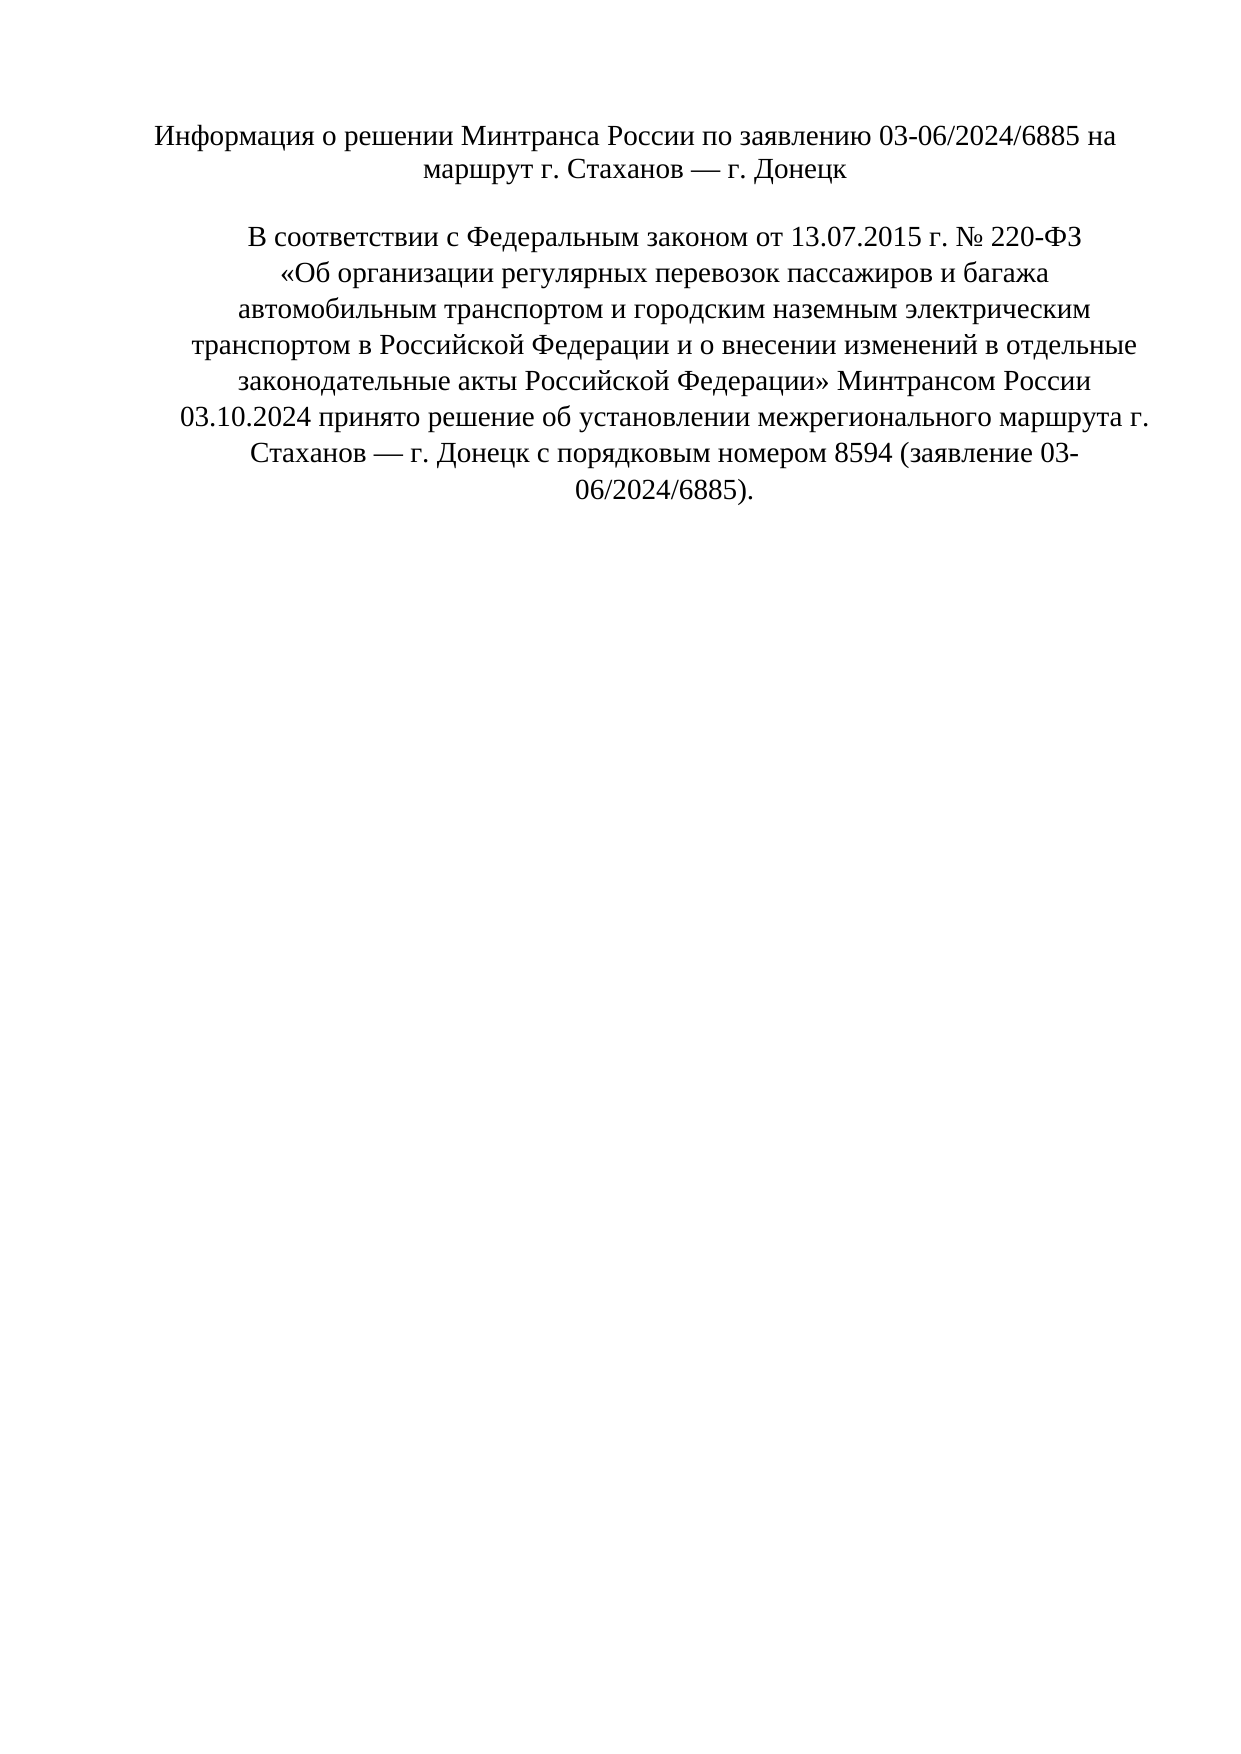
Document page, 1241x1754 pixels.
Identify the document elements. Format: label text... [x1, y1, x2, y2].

text Информация о решении Минтранса России по заявлению 03-06/2024/6885 на маршрут г. Стаханов — г. Донецк [118, 118, 1152, 185]
text В соответствии с Федеральным законом от 13.07.2015 г. № 220-ФЗ «Об организации регулярных перевозок пассажиров и багажа автомобильным транспортом и городским наземным электрическим транспортом в Российской Федерации и о внесении изменений в отдельные законодательные акты Российской Федерации» Минтрансом России 03.10.2024 принято решение об установлении межрегионального маршрута г. Стаханов — г. Донецк с порядковым номером 8594 (заявление 03-06/2024/6885). [177, 219, 1152, 505]
